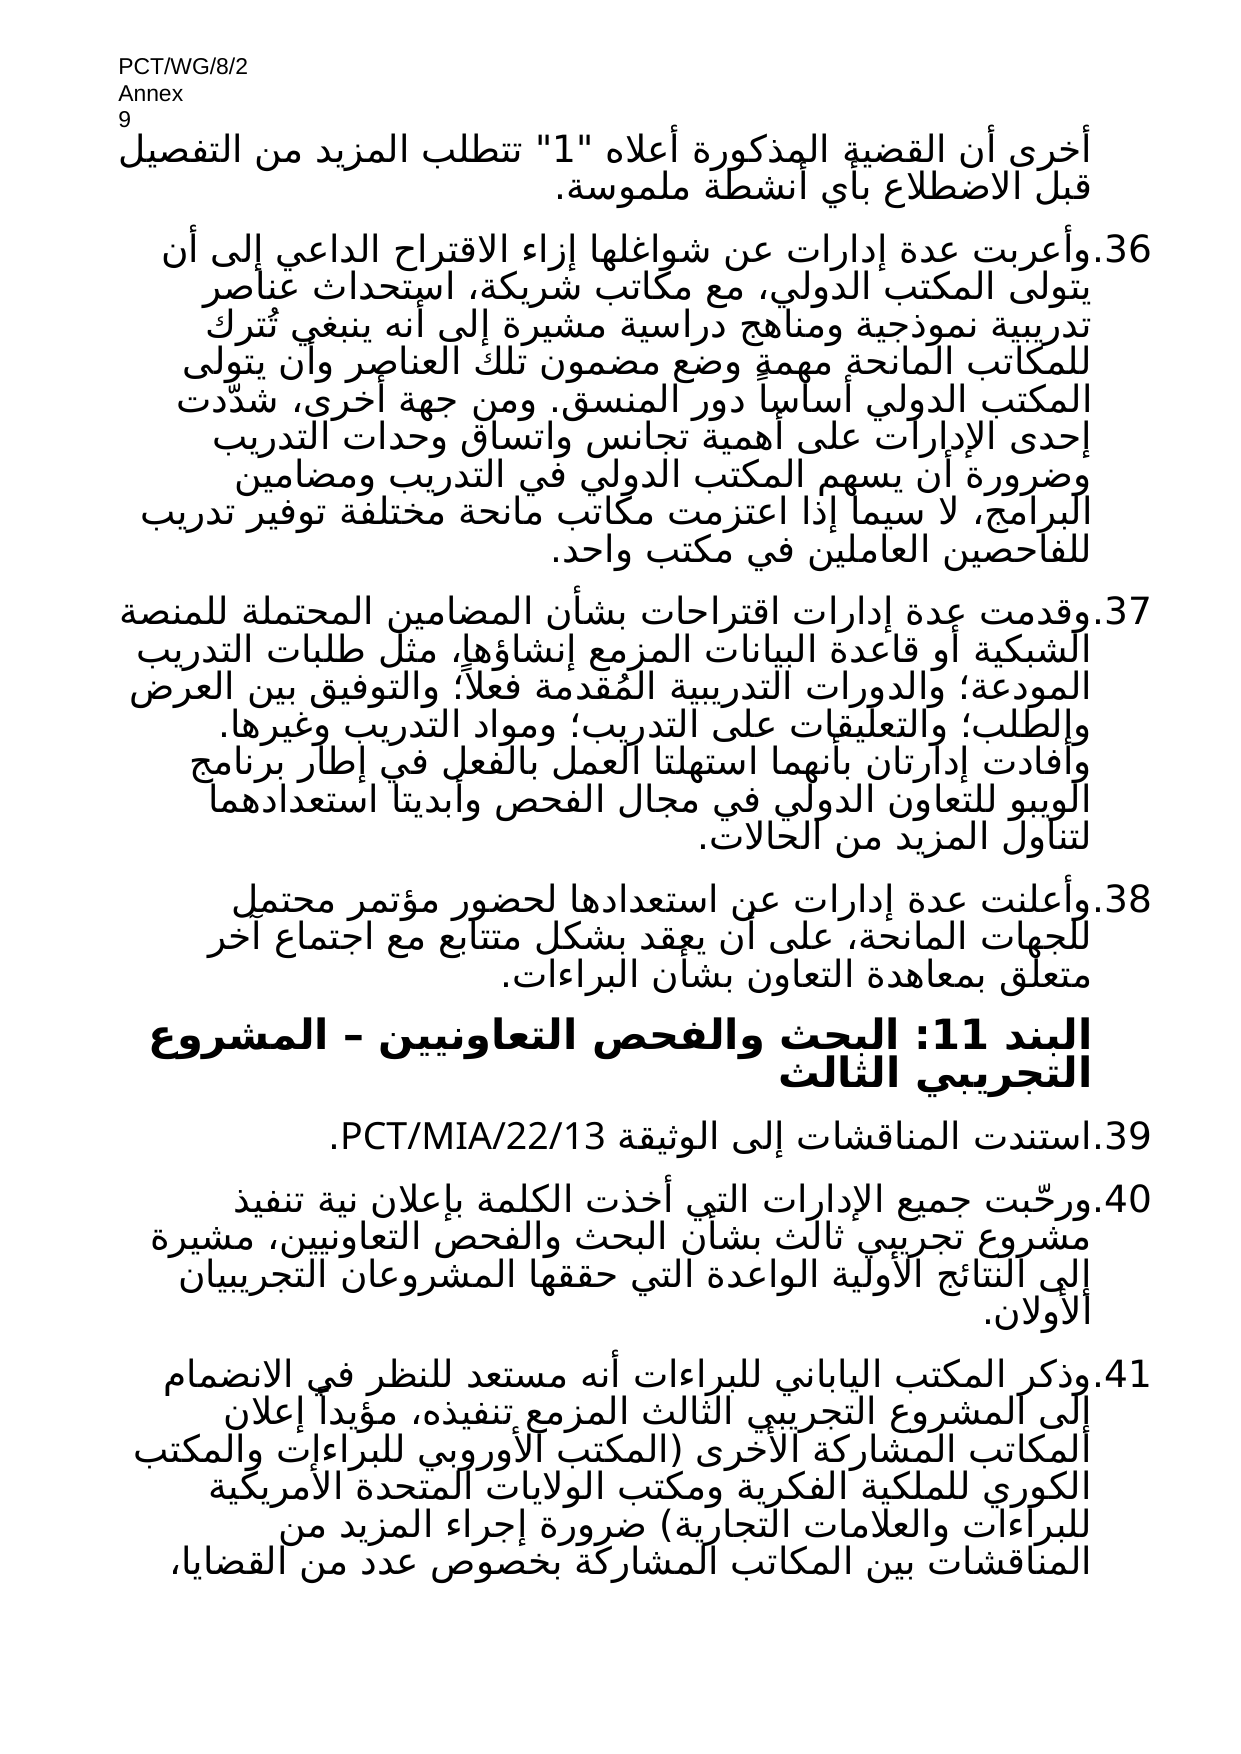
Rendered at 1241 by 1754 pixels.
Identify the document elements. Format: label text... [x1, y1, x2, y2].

list وأعربت عدة إدارات عن شواغلها إزاء الاقتراح الداعي إلى أن يتولى المكتب الدولي، مع مكاتب شريكة، استحداث عناصر تدريبية نموذجية ومناهج دراسية مشيرة إلى أنه ينبغي تُترك للمكاتب المانحة مهمة وضع مضمون تلك العناصر وأن يتولى المكتب الدولي أساساً دور المنسق. ومن جهة أخرى، شدّدت إحدى الإدارات على أهمية تجانس واتساق وحدات التدريب وضرورة أن يسهم المكتب الدولي في التدريب ومضامين البرامج، لا سيما إذا اعتزمت مكاتب مانحة مختلفة توفير تدريب للفاحصين العاملين في مكتب واحد. [118, 232, 1093, 570]
list استندت المناقشات إلى الوثيقة PCT/MIA/22/13. [118, 1120, 703, 1157]
list استندت المناقشات إلى الوثيقة PCT/MIA/22/13. [687, 1120, 1093, 1157]
list وقدمت عدة إدارات اقتراحات بشأن المضامين المحتملة للمنصة الشبكية أو قاعدة البيانات المزمع إنشاؤها، مثل طلبات التدريب المودعة؛ والدورات التدريبية المُقدمة فعلاً؛ والتوفيق بين العرض والطلب؛ والتعليقات على التدريب؛ ومواد التدريب وغيرها. وأفادت إدارتان بأنهما استهلتا العمل بالفعل في إطار برنامج الويبو للتعاون الدولي في مجال الفحص وأبديتا استعدادهما لتناول المزيد من الحالات. [118, 595, 1093, 857]
list ورحّبت جميع الإدارات التي أخذت الكلمة بإعلان نية تنفيذ مشروع تجريبي ثالث بشأن البحث والفحص التعاونيين، مشيرة إلى النتائج الأولية الواعدة التي حققها المشروعان التجريبيان الأولان. [118, 1182, 1093, 1332]
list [118, 1357, 1093, 1582]
list وأعلنت عدة إدارات عن استعدادها لحضور مؤتمر محتمل للجهات المانحة، على أن يعقد بشكل متتابع مع اجتماع آخر متعلق بمعاهدة التعاون بشأن البراءات. [118, 882, 1093, 995]
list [118, 132, 1093, 207]
text البند 11: البحث والفحص التعاونيين – المشروع التجريبي الثالث [118, 1020, 1092, 1095]
